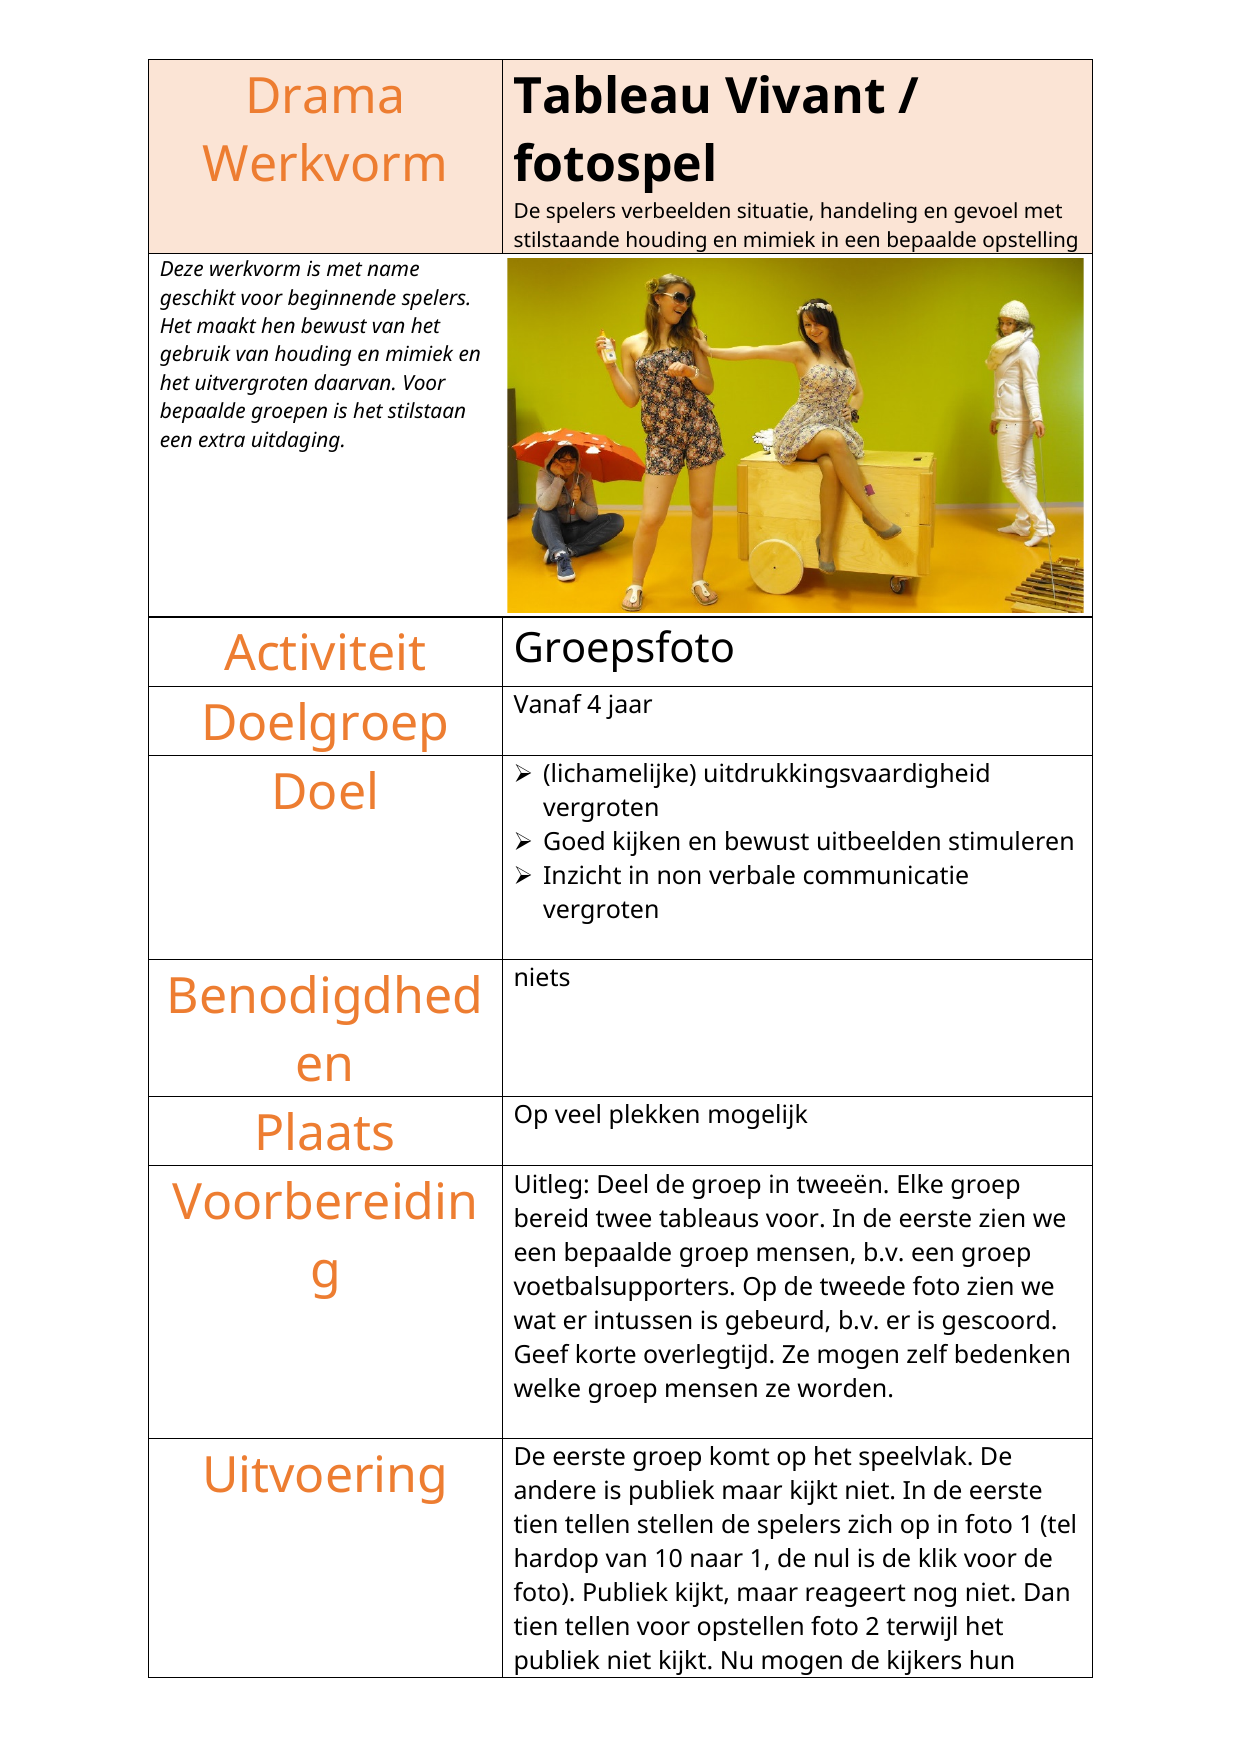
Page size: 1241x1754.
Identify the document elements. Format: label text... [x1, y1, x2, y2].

table_cell Uitleg: Deel de groep in tweeën. Elke groep bereid twee tableaus voor. In de eerste zien we een bepaalde groep mensen, b.v. een groep voetbalsupporters. Op de tweede foto zien we wat er intussen is gebeurd, b.v. er is gescoord. Geef korte overlegtijd. Ze mogen zelf bedenken welke groep mensen ze worden. [503, 1166, 1092, 1438]
table_cell Benodigdheden [149, 960, 502, 1096]
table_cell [503, 1439, 1092, 1677]
table_cell (lichamelijke) uitdrukkingsvaardigheid vergroten Goed kijken en bewust uitbeelden stimuleren Inzicht in non verbale communicatie vergroten [503, 756, 1092, 959]
table_cell Plaats [149, 1097, 502, 1165]
table_header Tableau Vivant / fotospel De spelers verbeelden situatie, handeling en gevoel met stilstaande houding en mimiek in een bepaalde opstelling [503, 60, 1092, 253]
table_cell Activiteit [149, 618, 502, 686]
table_cell niets [503, 960, 1092, 1096]
table_cell Uitvoering [149, 1439, 502, 1677]
picture [505, 258, 1087, 617]
table_cell Vanaf 4 jaar [503, 687, 1092, 755]
table_cell Doel [149, 756, 502, 959]
table_cell Groepsfoto [503, 618, 1092, 686]
table_header Drama Werkvorm [149, 60, 502, 253]
table_cell Doelgroep [149, 687, 502, 755]
table_cell Voorbereiding [149, 1166, 502, 1438]
table_cell Deze werkvorm is met name geschikt voor beginnende spelers. Het maakt hen bewust van het gebruik van houding en mimiek en het uitvergroten daarvan. Voor bepaalde groepen is het stilstaan een extra uitdaging. [149, 254, 1092, 616]
table_cell Op veel plekken mogelijk [503, 1097, 1092, 1165]
